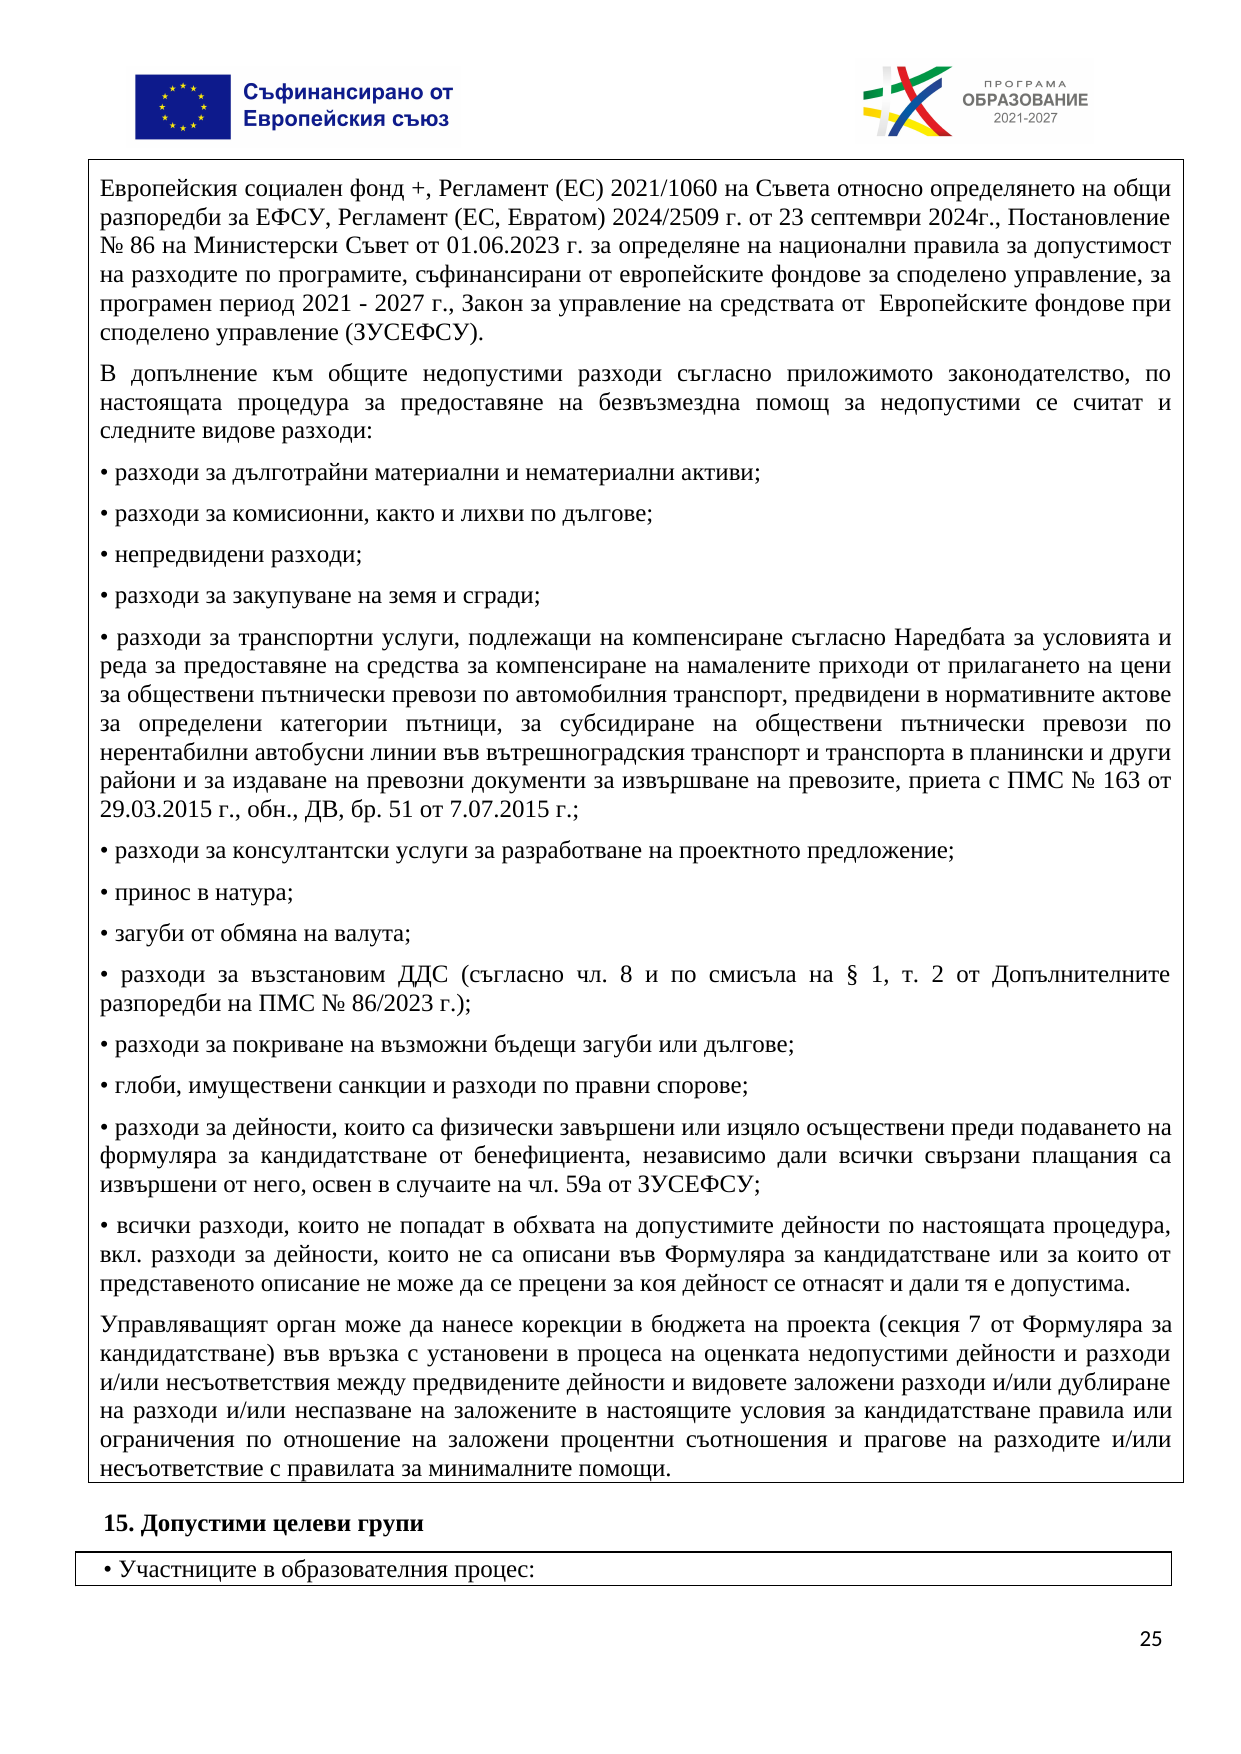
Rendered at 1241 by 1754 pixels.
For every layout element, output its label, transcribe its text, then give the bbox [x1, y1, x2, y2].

picture [853, 58, 1094, 143]
picture [126, 66, 461, 148]
text • Участниците в образователния процес: [76, 1553, 1171, 1585]
subtitle 15. Допустими целеви групи [103, 1508, 1162, 1537]
